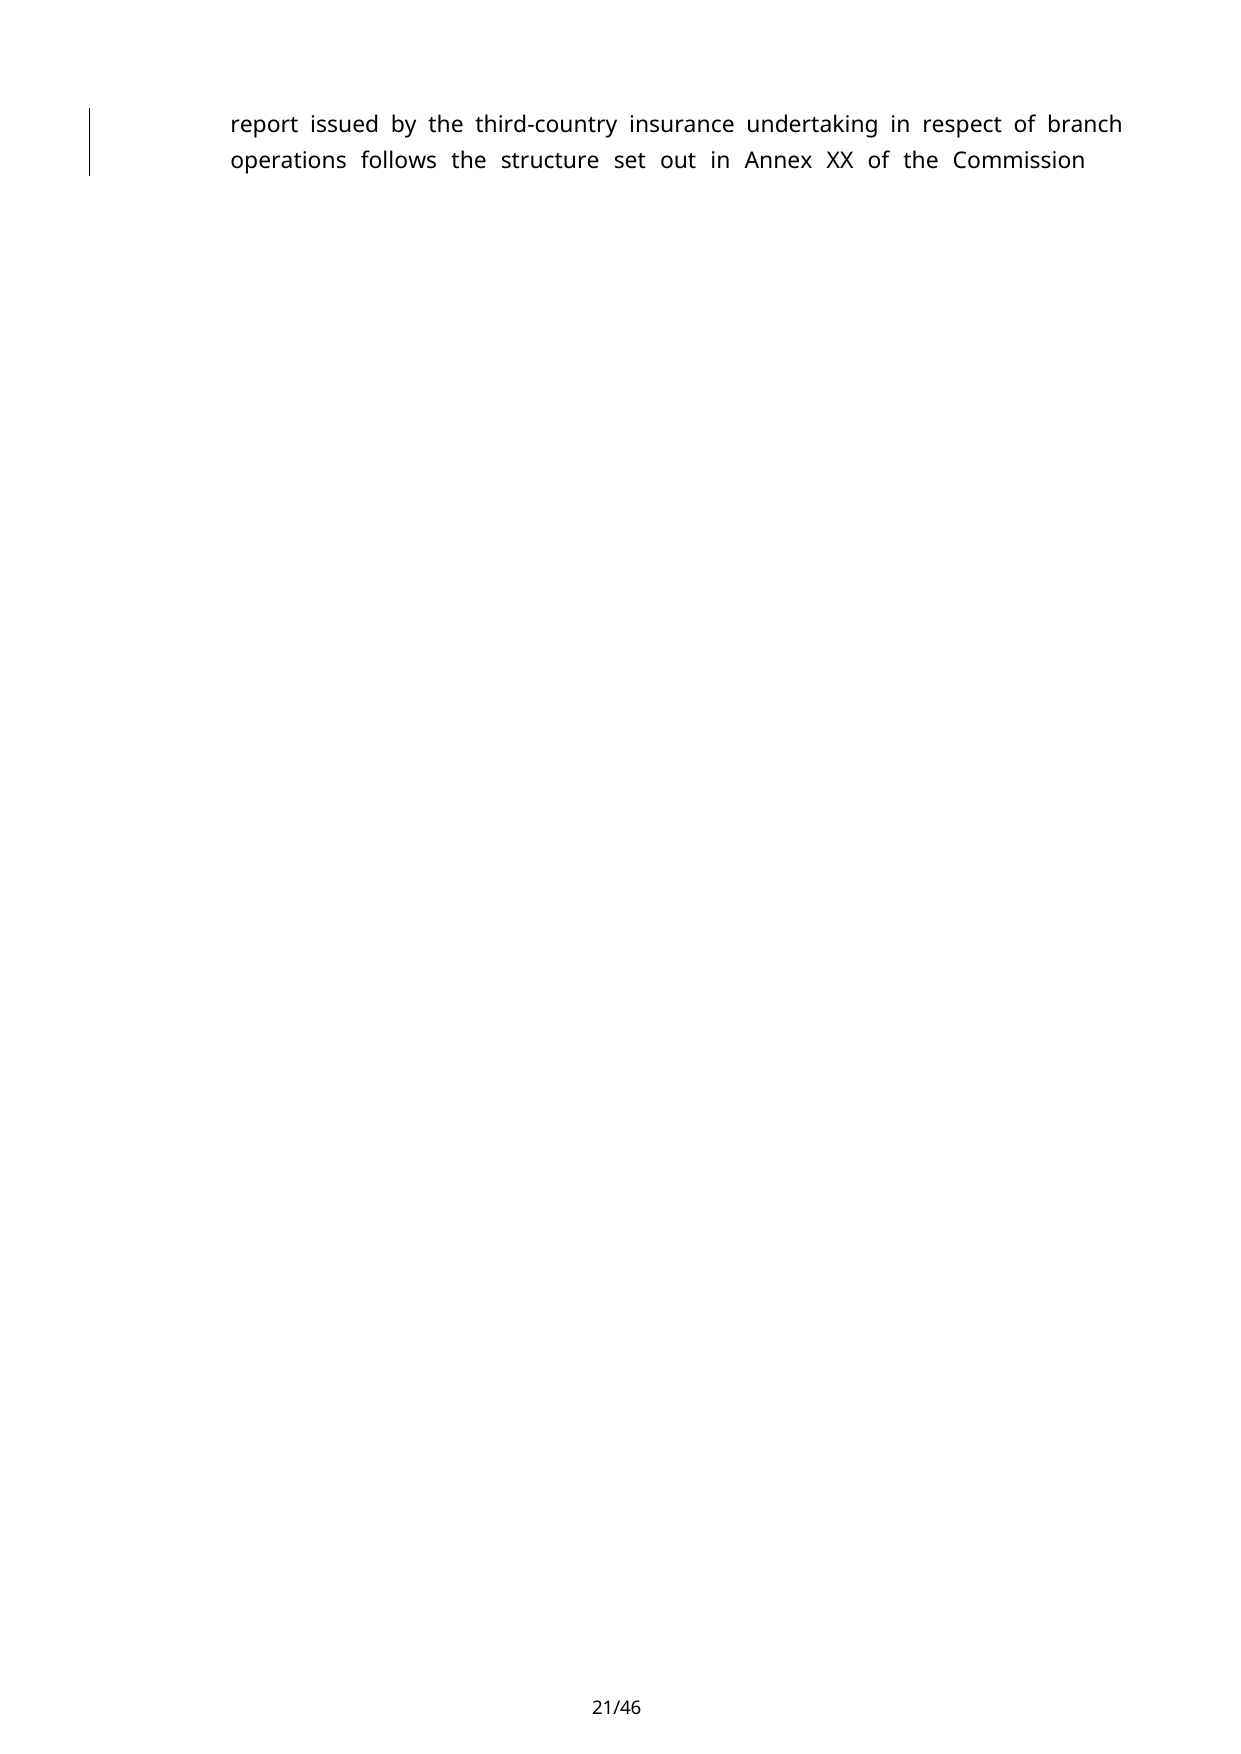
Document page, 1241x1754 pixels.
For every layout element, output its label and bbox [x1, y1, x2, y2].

list [155, 108, 1123, 176]
